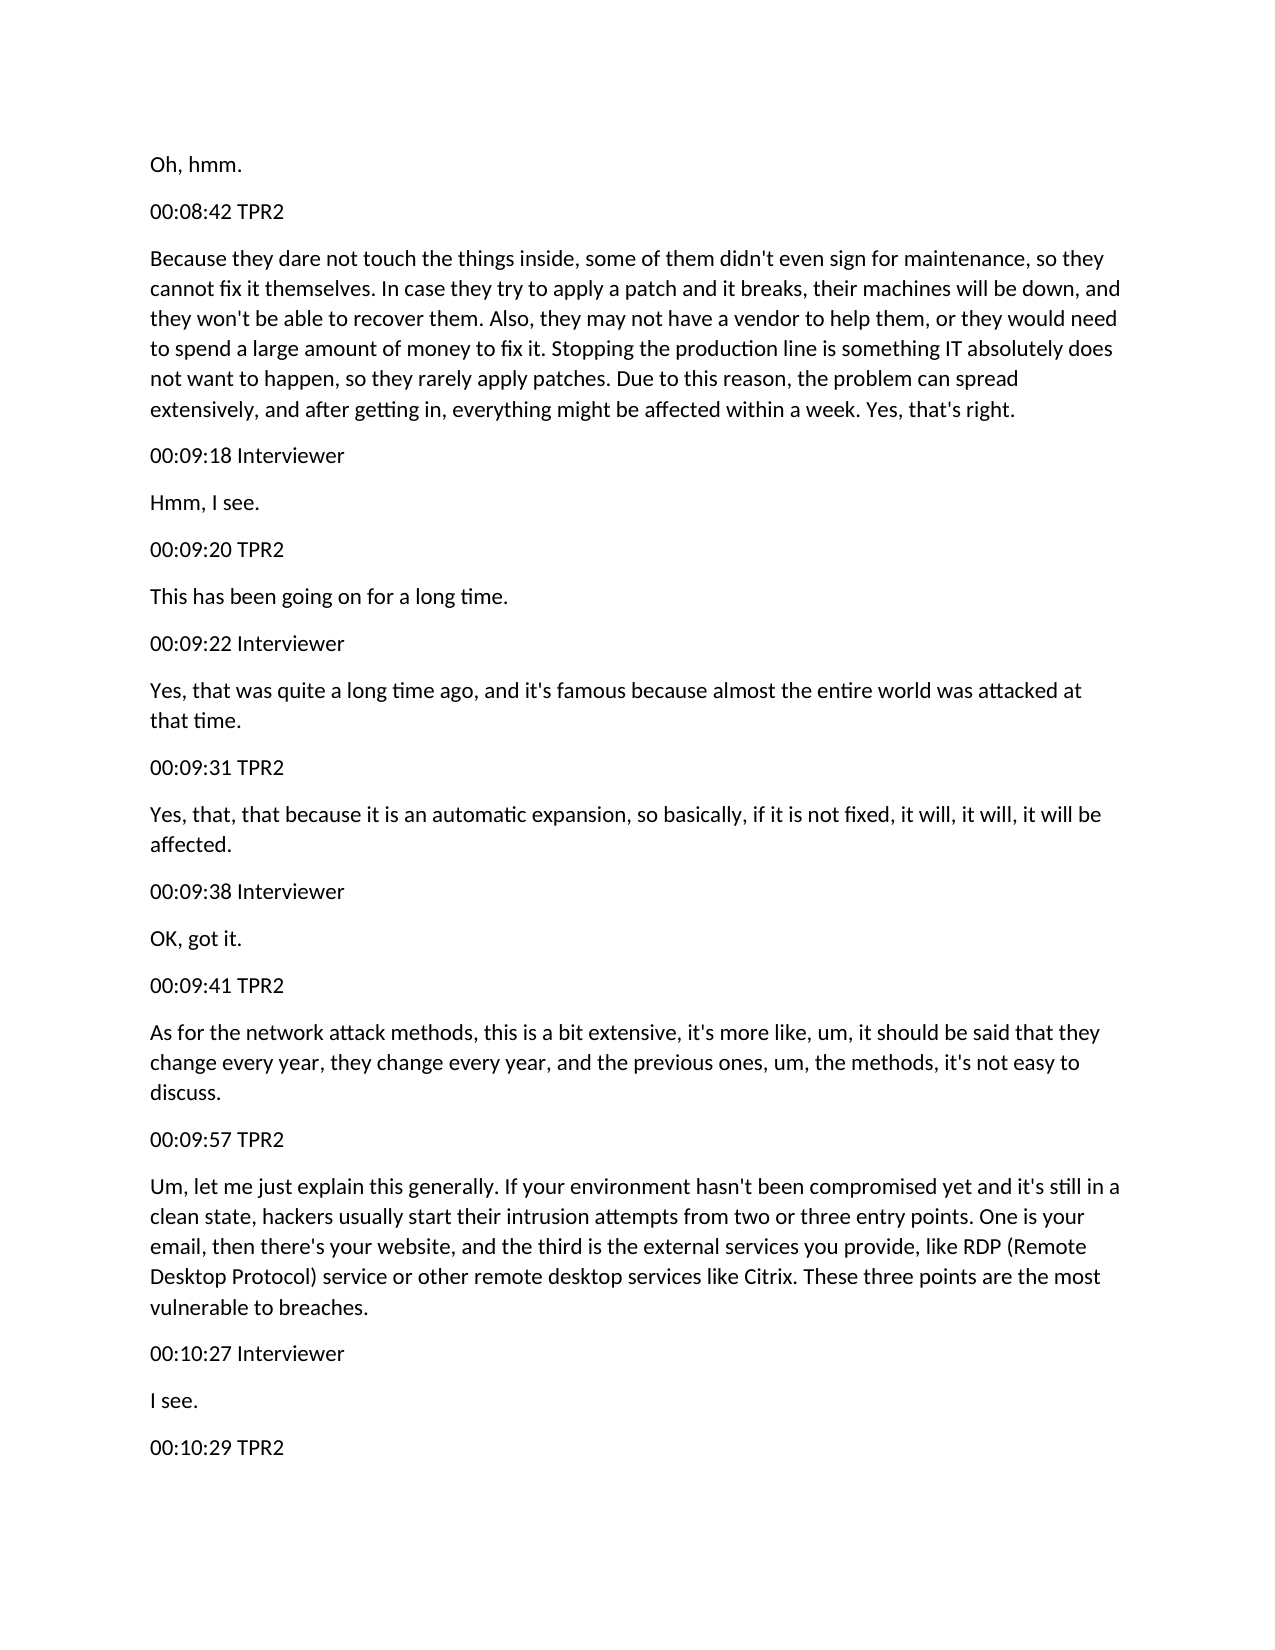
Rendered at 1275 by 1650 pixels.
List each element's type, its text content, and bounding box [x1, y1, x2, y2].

text 00:09:22 Interviewer [150, 629, 1125, 657]
text Yes, that was quite a long time ago, and it's famous because almost the entire world was attacked at that time. [150, 676, 1125, 734]
text 00:09:31 TPR2 [150, 753, 1125, 781]
text 00:08:42 TPR2 [150, 197, 1125, 225]
text As for the network attack methods, this is a bit extensive, it's more like, um, it should be said that they change every year, they change every year, and the previous ones, um, the methods, it's not easy to discuss. [150, 1018, 1125, 1106]
text 00:09:57 TPR2 [150, 1125, 1125, 1153]
text OK, got it. [150, 924, 1125, 952]
text Because they dare not touch the things inside, some of them didn't even sign for maintenance, so they cannot fix it themselves. In case they try to apply a patch and it breaks, their machines will be down, and they won't be able to recover them. Also, they may not have a vendor to help them, or they would need to spend a large amount of money to fix it. Stopping the production line is something IT absolutely does not want to happen, so they rarely apply patches. Due to this reason, the problem can spread extensively, and after getting in, everything might be affected within a week. Yes, that's right. [150, 244, 1125, 423]
text Um, let me just explain this generally. If your environment hasn't been compromised yet and it's still in a clean state, hackers usually start their intrusion attempts from two or three entry points. One is your email, then there's your website, and the third is the external services you provide, like RDP (Remote Desktop Protocol) service or other remote desktop services like Citrix. These three points are the most vulnerable to breaches. [150, 1172, 1125, 1321]
text Oh, hmm. [150, 150, 1125, 178]
text 00:10:27 Interviewer [150, 1339, 1125, 1368]
text 00:10:29 TPR2 [150, 1433, 1125, 1461]
text I see. [150, 1386, 1125, 1414]
text Yes, that, that because it is an automatic expansion, so basically, if it is not fixed, it will, it will, it will be affected. [150, 800, 1125, 858]
text 00:09:20 TPR2 [150, 535, 1125, 563]
text 00:09:38 Interviewer [150, 877, 1125, 905]
text 00:09:18 Interviewer [150, 442, 1125, 470]
text 00:09:41 TPR2 [150, 971, 1125, 999]
text Hmm, I see. [150, 488, 1125, 517]
text This has been going on for a long time. [150, 582, 1125, 610]
